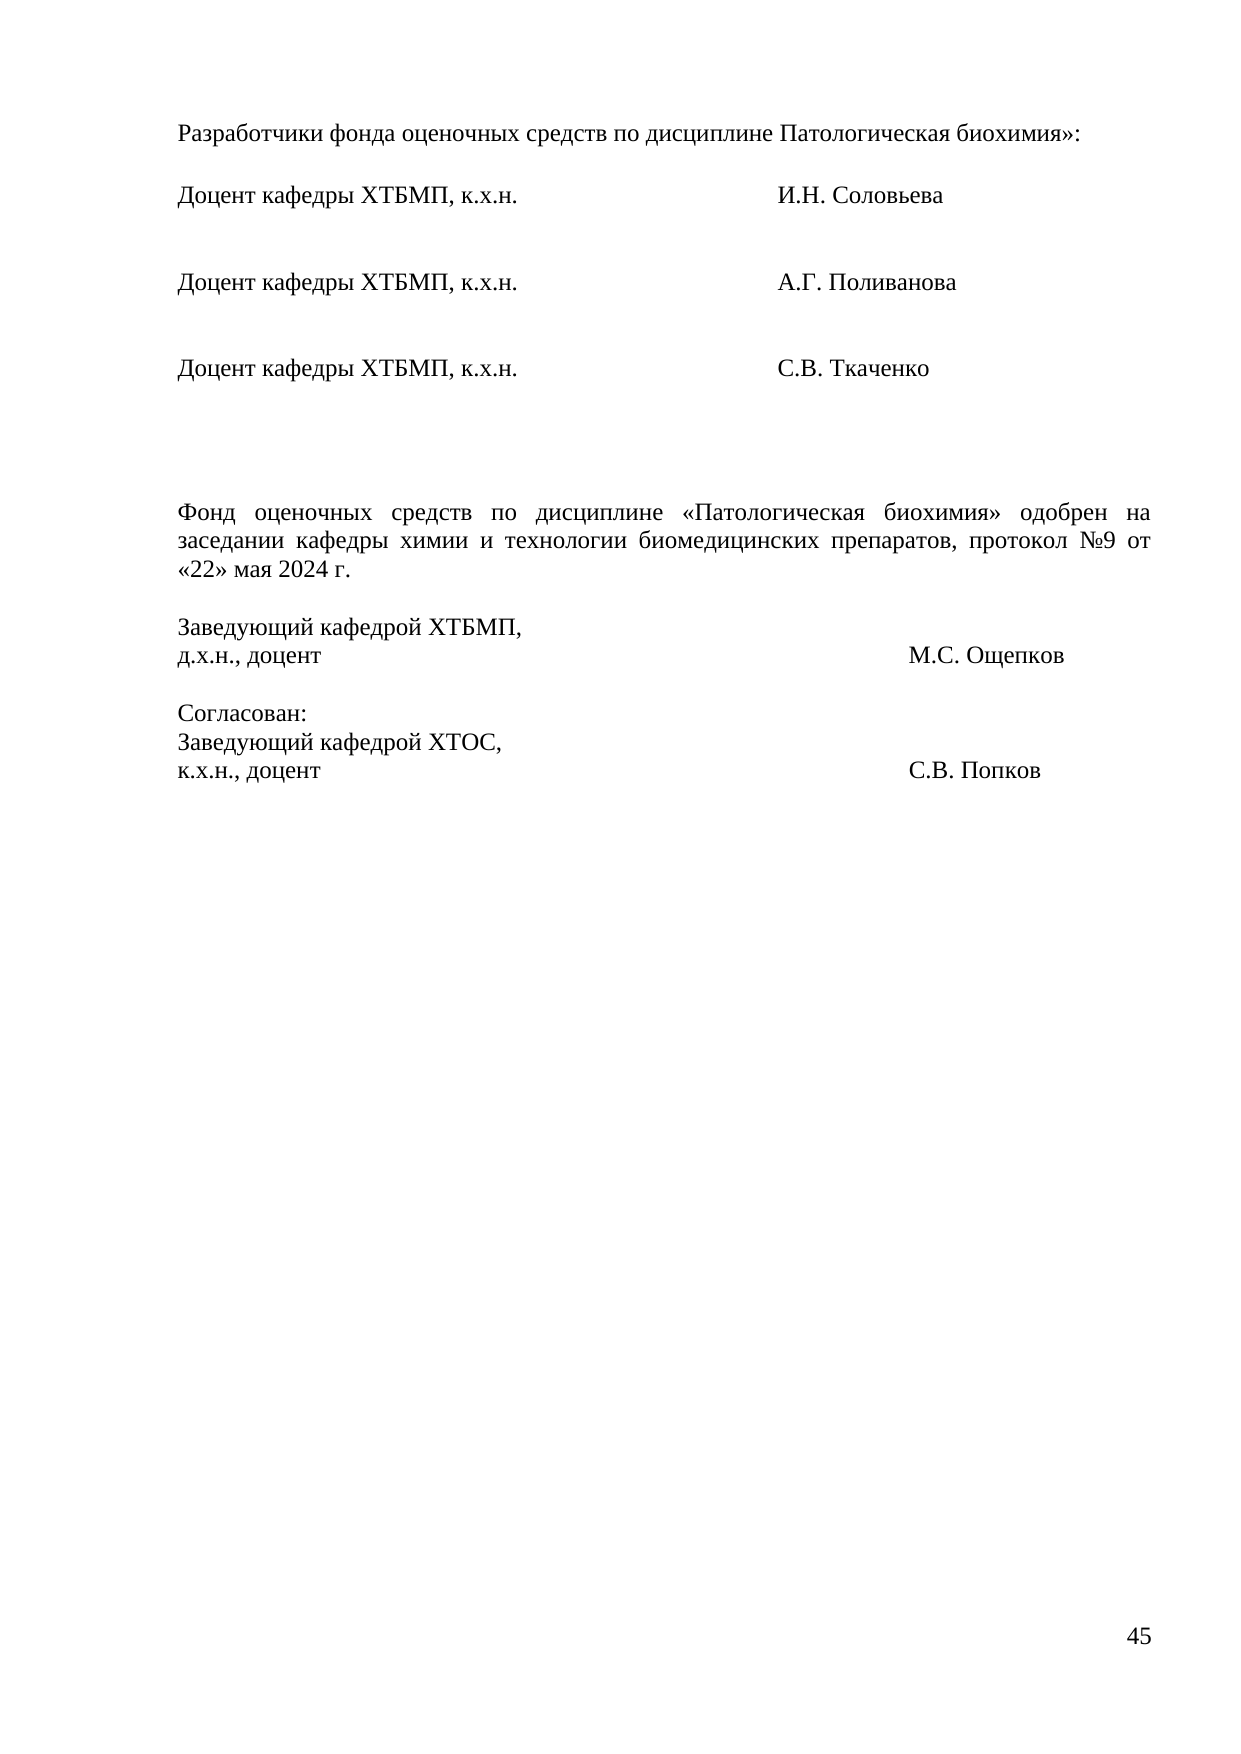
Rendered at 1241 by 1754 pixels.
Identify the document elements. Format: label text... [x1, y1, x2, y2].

text д.х.н., доцент М.С. Ощепков [177, 640, 1152, 669]
text Согласован: [177, 698, 1152, 727]
text Разработчики фонда оценочных средств по дисциплине Патологическая биохимия»: [177, 118, 1152, 147]
text Заведующий кафедрой ХТОС, [177, 727, 1152, 755]
text Заведующий кафедрой ХТБМП, [177, 612, 1152, 640]
text Доцент кафедры ХТБМП, к.х.н. А.Г. Поливанова [177, 267, 1152, 295]
text к.х.н., доцент С.В. Попков [177, 755, 1152, 784]
text Доцент кафедры ХТБМП, к.х.н. С.В. Ткаченко [177, 353, 1152, 382]
text Доцент кафедры ХТБМП, к.х.н. И.Н. Соловьева [177, 180, 1152, 209]
text Фонд оценочных средств по дисциплине «Патологическая биохимия» одобрен на заседании кафедры химии и технологии биомедицинских препаратов, протокол №9 от «22» мая 2024 г. [177, 497, 1152, 583]
